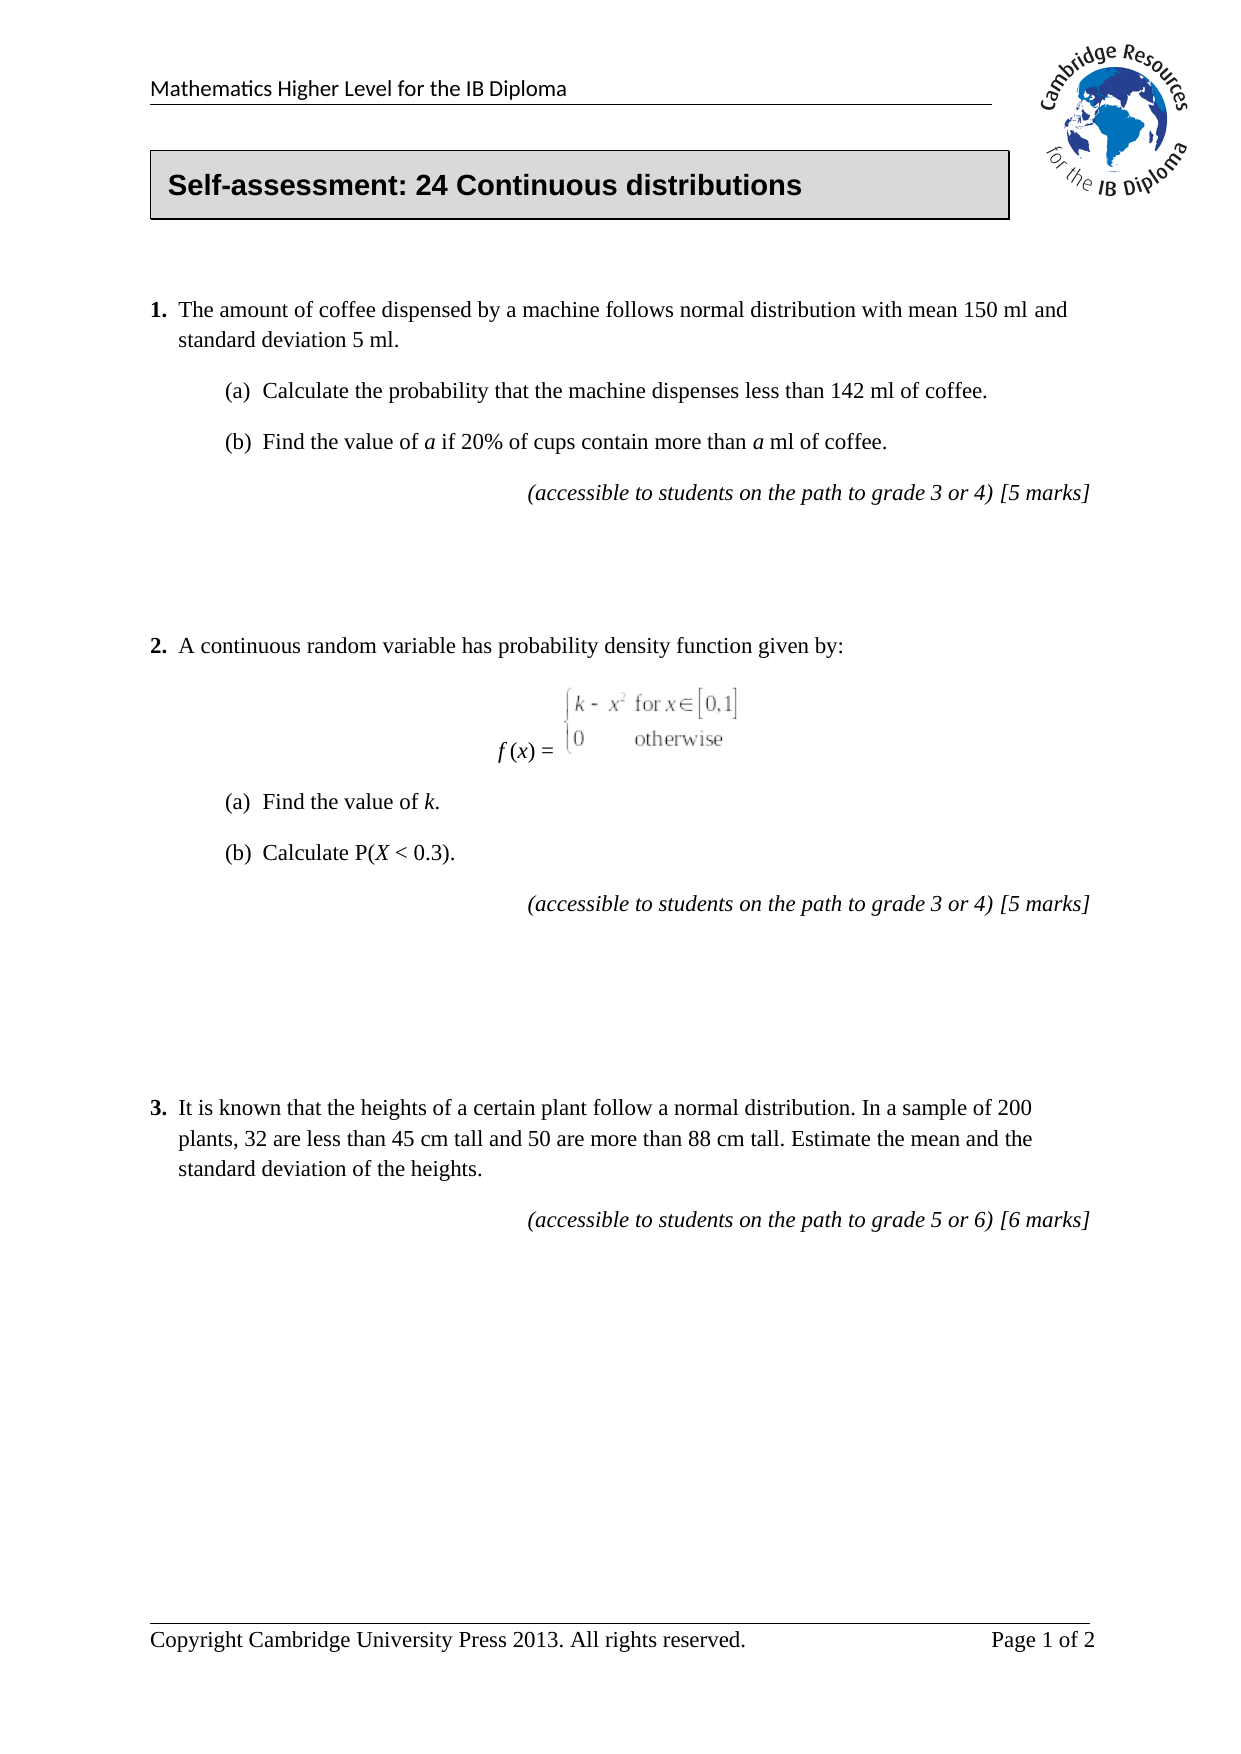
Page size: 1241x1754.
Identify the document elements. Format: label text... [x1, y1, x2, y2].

text (accessible to students on the path to grade 3 or 4) [5 marks] [150, 479, 1090, 506]
text f (x) = [150, 683, 1090, 763]
text (a) Calculate the probability that the machine dispenses less than 142 ml of coffee. [225, 377, 1090, 404]
text (a) Find the value of k. [225, 788, 1090, 814]
text (accessible to students on the path to grade 5 or 6) [6 marks] [150, 1206, 1090, 1232]
text Self-assessment: 24 Continuous distributions [151, 151, 1008, 218]
text 2. A continuous random variable has probability density function given by: [150, 632, 1090, 659]
picture [1040, 43, 1188, 197]
text (accessible to students on the path to grade 3 or 4) [5 marks] [150, 890, 1090, 917]
text (b) Find the value of a if 20% of cups contain more than a ml of coffee. [225, 428, 1090, 455]
text 1. The amount of coffee dispensed by a machine follows normal distribution with mean 150 ml and standard deviation 5 ml. [150, 296, 1090, 353]
text (b) Calculate P(X < 0.3). [225, 839, 1090, 866]
text 3. It is known that the heights of a certain plant follow a normal distribution. In a sample of 200 plants, 32 are less than 45 cm tall and 50 are more than 88 cm tall. Estimate the mean and the standard deviation of the heights. [150, 1094, 1090, 1181]
